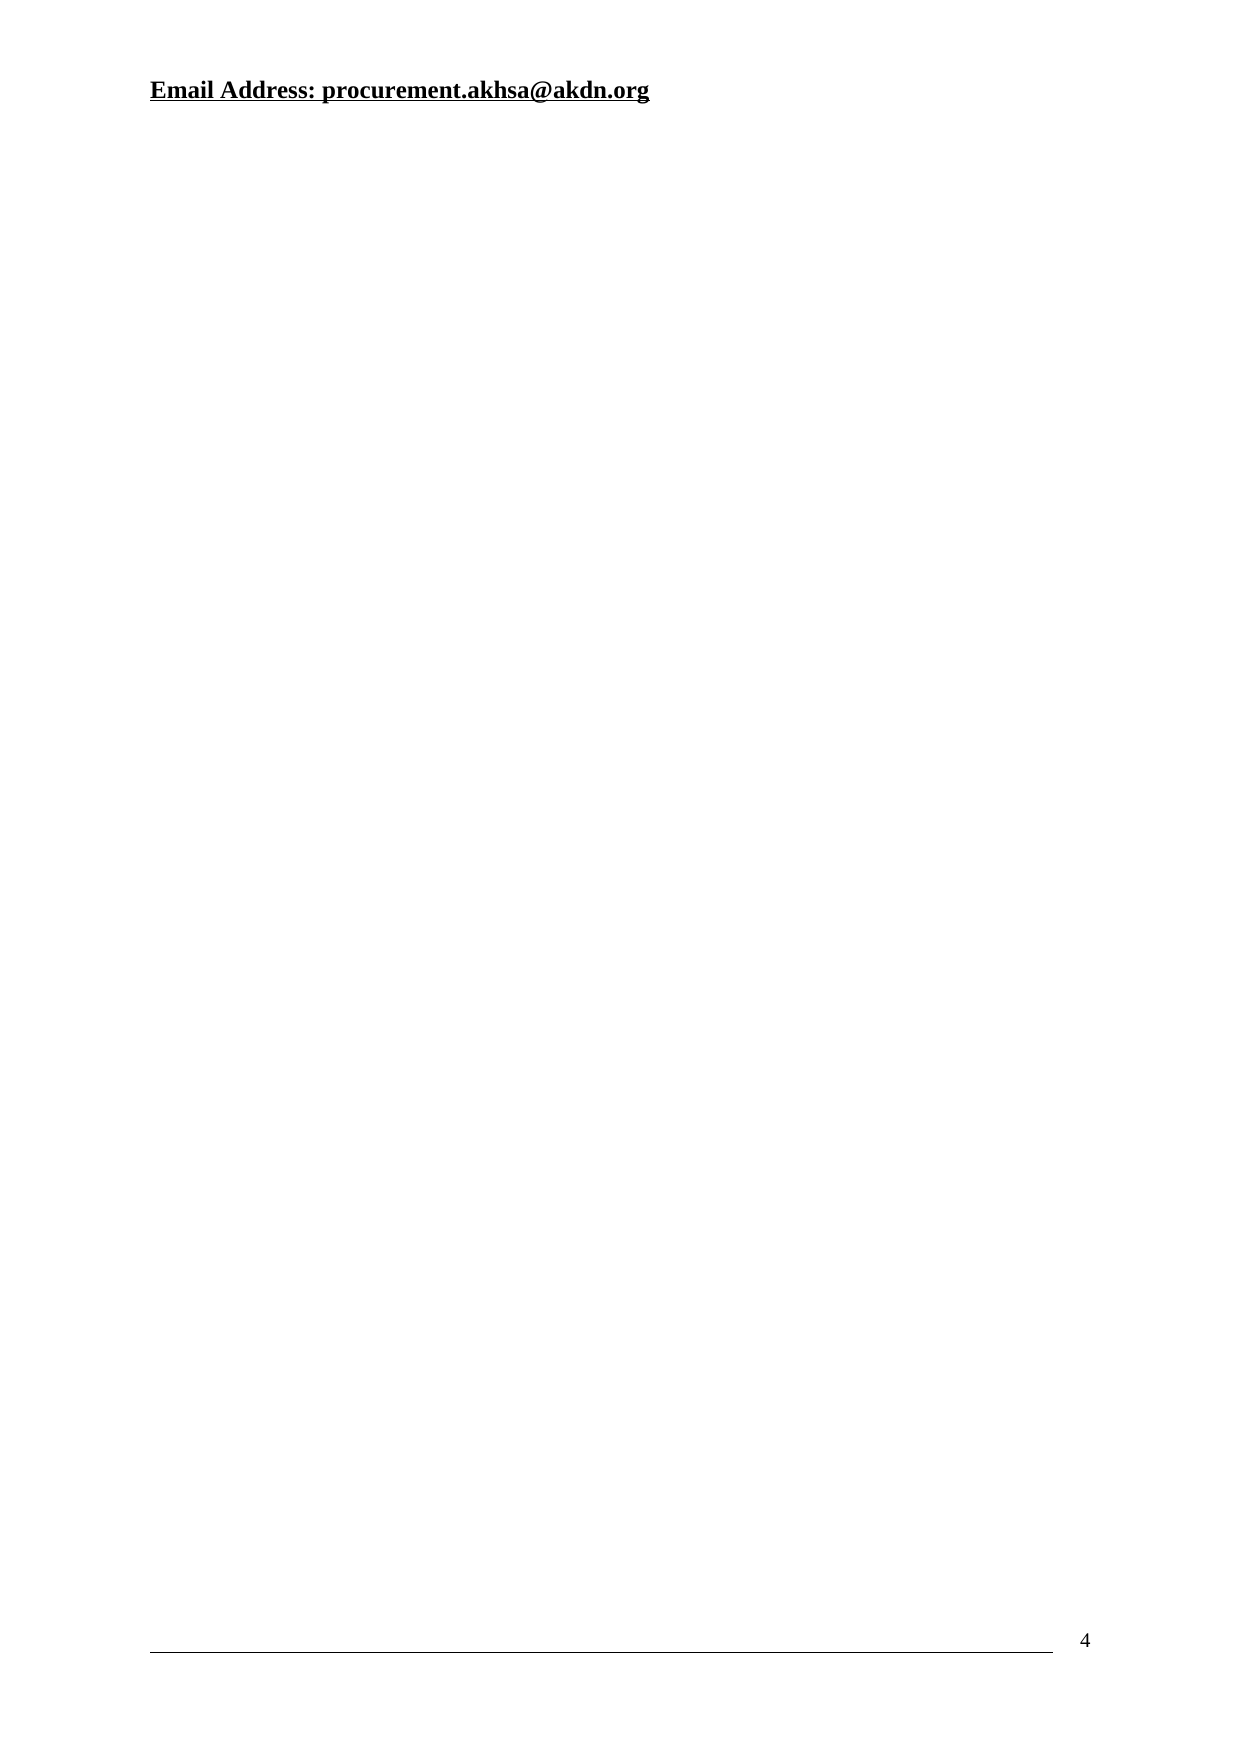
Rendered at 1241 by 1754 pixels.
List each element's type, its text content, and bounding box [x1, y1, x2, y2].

text Email Address: procurement.akhsa@akdn.org [150, 75, 1090, 104]
